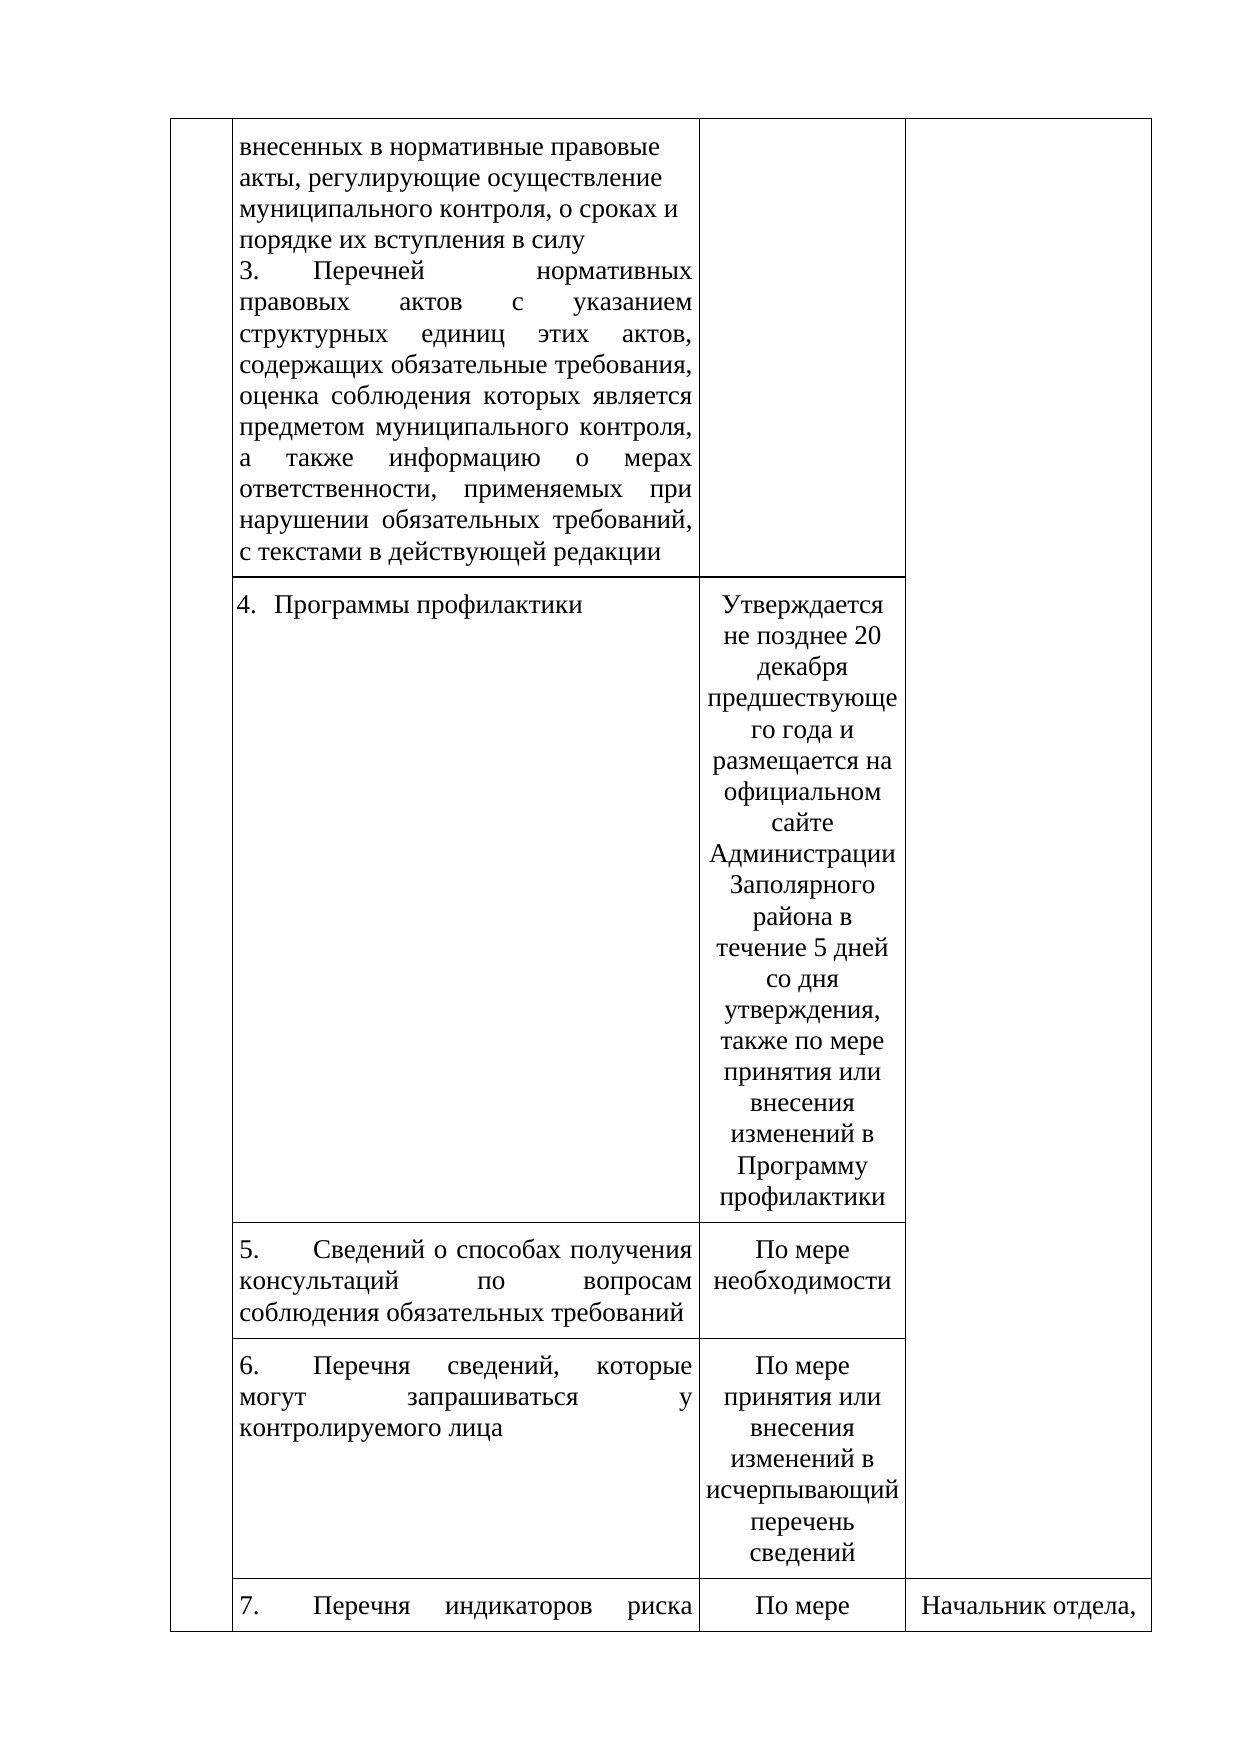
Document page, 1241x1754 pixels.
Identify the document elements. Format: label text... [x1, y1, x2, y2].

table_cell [233, 119, 699, 576]
table_cell Перечня сведений, которые могут запрашиваться у контролируемого лица [233, 1339, 699, 1578]
table_cell Утверждается не позднее 20 декабря предшествующего года и размещается на официальном сайте Администрации Заполярного района в течение 5 дней со дня утверждения, также по мере принятия или внесения изменений в Программу профилактики [700, 578, 905, 1222]
table_cell 1 [171, 119, 232, 1631]
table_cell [233, 1579, 699, 1631]
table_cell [906, 119, 1151, 1578]
table_cell По мере принятия или внесения изменений в исчерпывающий перечень сведений [700, 1339, 905, 1578]
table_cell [700, 1579, 905, 1631]
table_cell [700, 119, 905, 576]
table_cell По мере необходимости [700, 1223, 905, 1337]
table_cell Сведений о способах получения консультаций по вопросам соблюдения обязательных требований [233, 1223, 699, 1337]
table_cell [906, 1579, 1151, 1631]
table_cell Программы профилактики [233, 578, 699, 1222]
